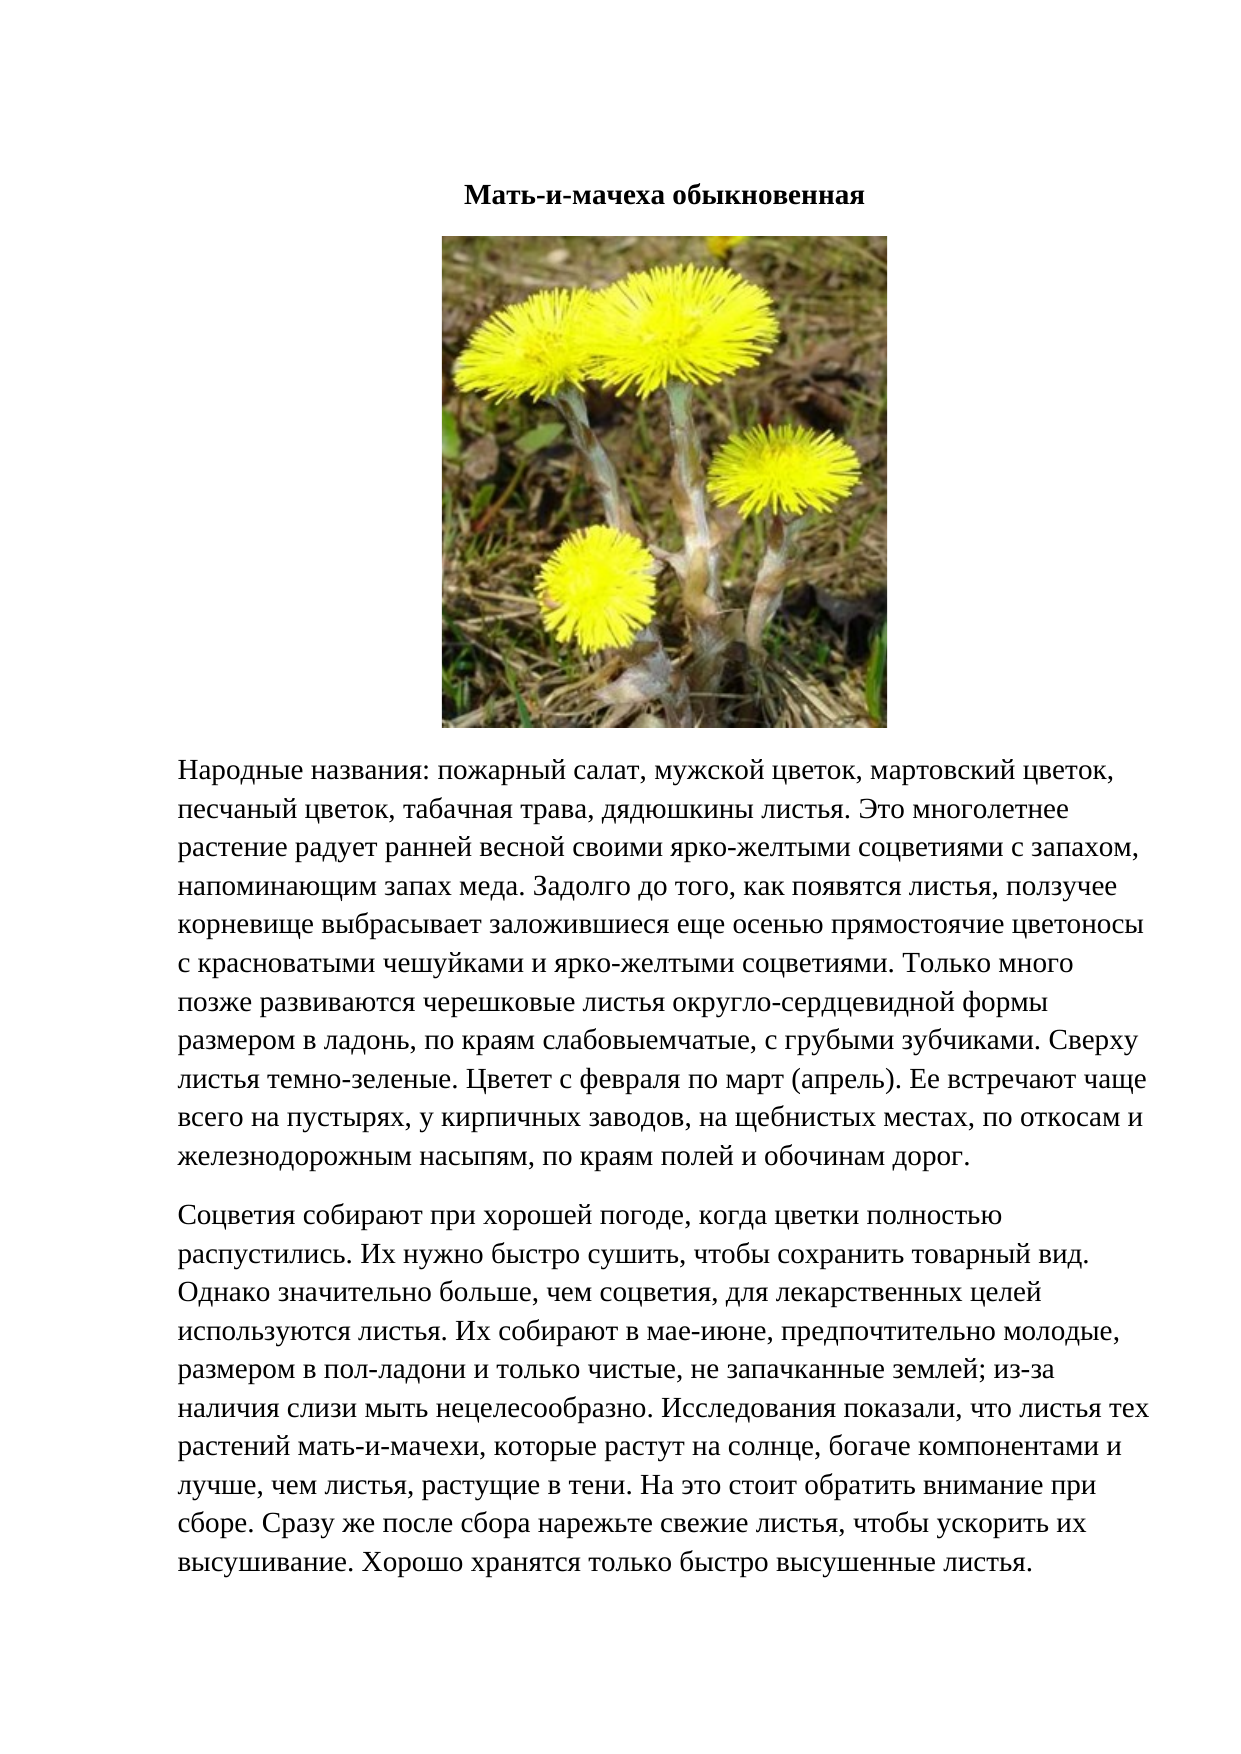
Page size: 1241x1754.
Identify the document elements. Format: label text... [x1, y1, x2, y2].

picture [441, 236, 888, 728]
text Народные названия: пожарный салат, мужской цветок, мартовский цветок, песчаный цветок, табачная трава, дядюшкины листья. Это многолетнее растение радует ранней весной своими ярко-желтыми соцветиями с запахом, напоминающим запах меда. Задолго до того, как появятся листья, ползучее корневище выбрасывает заложившиеся еще осенью прямостоячие цветоносы с красноватыми чешуйками и ярко-желтыми соцветиями. Только много позже развиваются черешковые листья округло-сердцевидной формы размером в ладонь, по краям слабовыемчатые, с грубыми зубчиками. Сверху листья темно-зеленые. Цветет с февраля по март (апрель). Ее встречают чаще всего на пустырях, у кирпичных заводов, на щебнистых местах, по откосам и железнодорожным насыпям, по краям полей и обочинам дорог. [177, 752, 1152, 1171]
text Соцветия собирают при хорошей погоде, когда цветки полностью распустились. Их нужно быстро сушить, чтобы сохранить товарный вид. Однако значительно больше, чем соцветия, для лекарственных целей используются листья. Их собирают в мае-июне, предпочтительно молодые, размером в пол-ладони и только чистые, не запачканные землей; из-за наличия слизи мыть нецелесообразно. Исследования показали, что листья тех растений мать-и-мачехи, которые растут на солнце, богаче компонентами и лучше, чем листья, растущие в тени. На это стоит обратить внимание при сборе. Сразу же после сбора нарежьте свежие листья, чтобы ускорить их высушивание. Хорошо хранятся только быстро высушенные листья. [177, 1197, 1152, 1578]
text Мать-и-мачеха обыкновенная [177, 177, 1152, 211]
